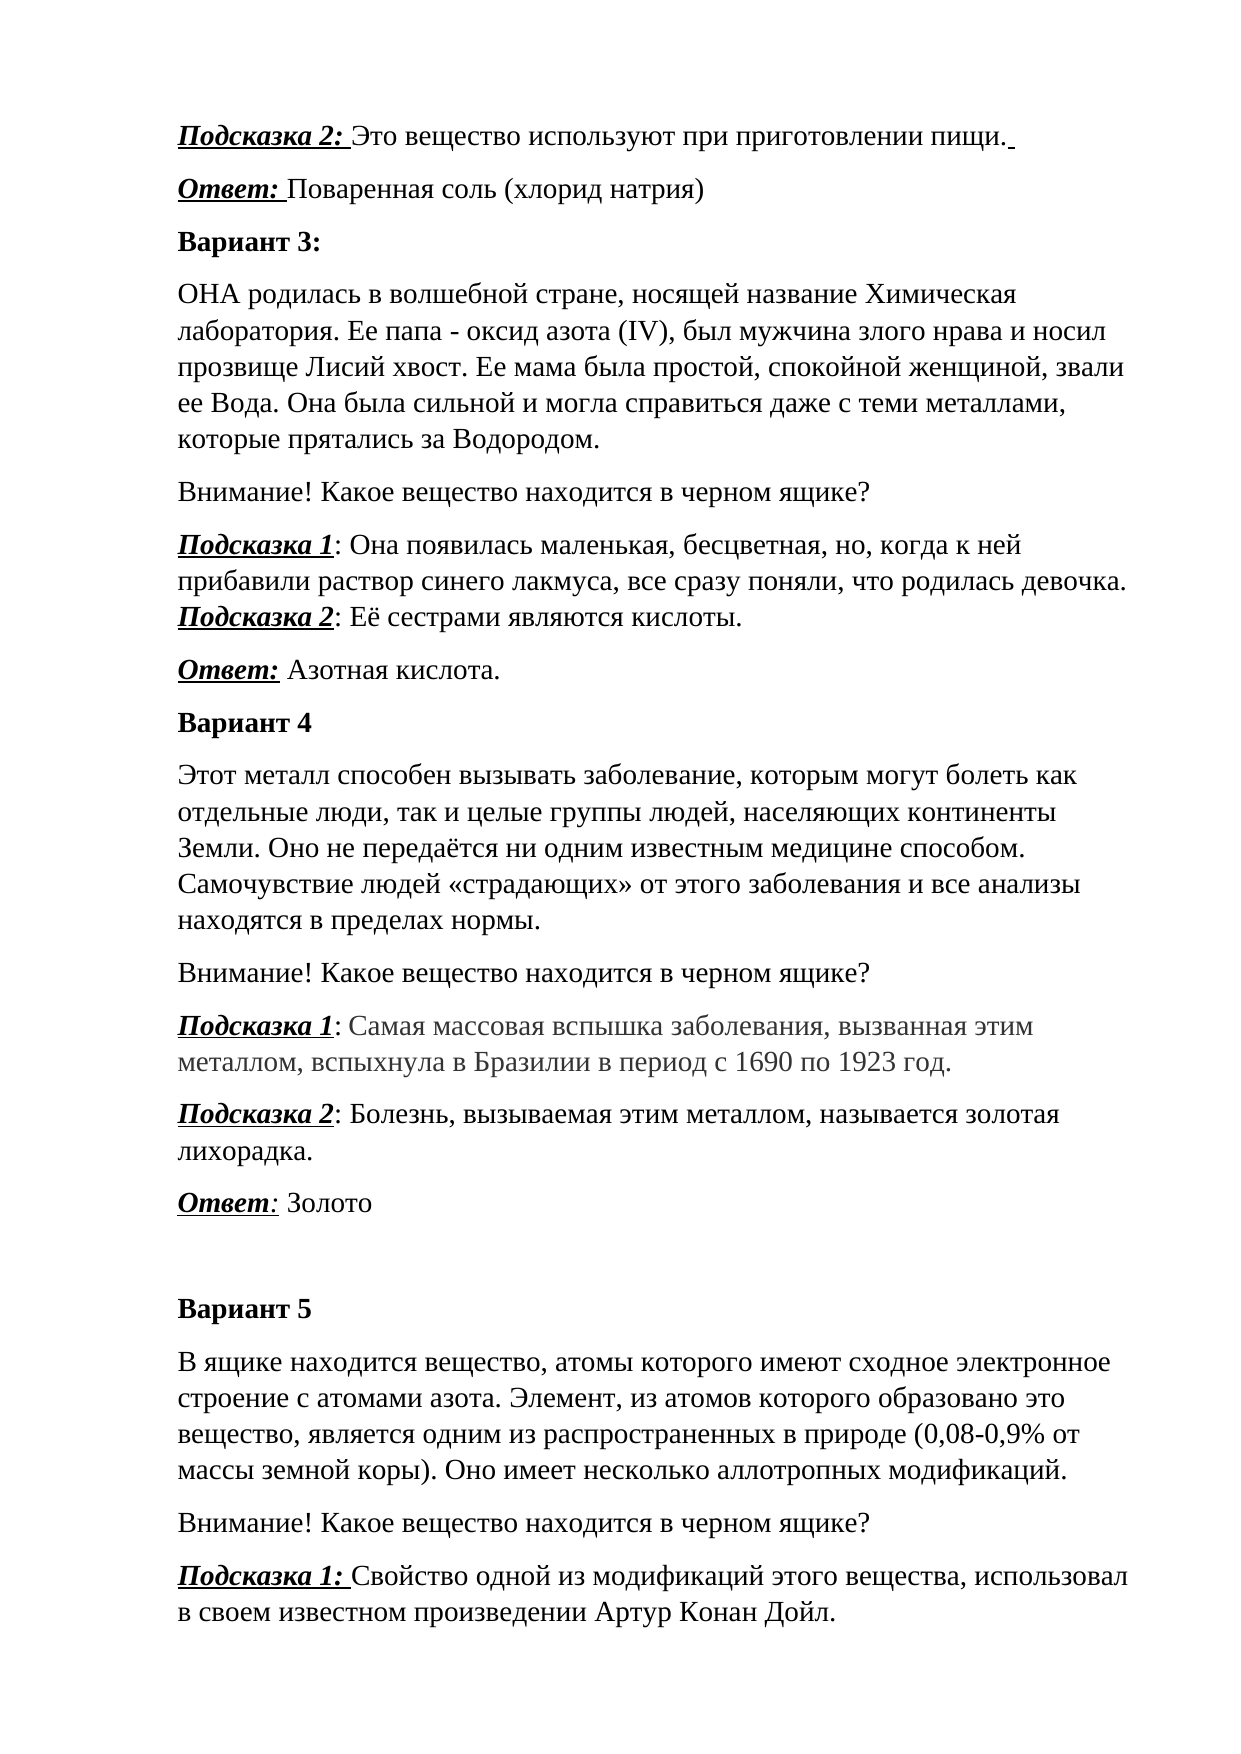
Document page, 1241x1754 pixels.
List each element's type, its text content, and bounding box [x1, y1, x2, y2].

text Вариант 3: [177, 224, 1137, 257]
text Ответ: Поваренная соль (хлорид натрия) [177, 171, 1137, 204]
text Внимание! Какое вещество находится в черном ящике? [177, 474, 1137, 507]
text Подсказка 1: Она появилась маленькая, бесцветная, но, когда к ней прибавили раствор синего лакмуса, все сразу поняли, что родилась девочка. Подсказка 2: Её сестрами являются кислоты. [177, 527, 1137, 633]
text Вариант 4 [177, 705, 1137, 738]
text Вариант 5 [177, 1291, 1137, 1325]
text Подсказка 1: Свойство одной из модификаций этого вещества, использовал в своем известном произведении Артур Конан Дойл. [177, 1558, 1137, 1628]
text Подсказка 2: Это вещество используют при приготовлении пищи. [177, 118, 1137, 152]
text Этот металл способен вызывать заболевание, которым могут болеть как отдельные люди, так и целые группы людей, населяющих континенты Земли. Оно не передаётся ни одним известным медицине способом. Самочувствие людей «страдающих» от этого заболевания и все анализы находятся в пределах нормы. [177, 757, 1137, 936]
text В ящике находится вещество, атомы которого имеют сходное электронное строение с атомами азота. Элемент, из атомов которого образовано это вещество, является одним из распространенных в природе (0,08-0,9% от массы земной коры). Оно имеет несколько аллотропных модификаций. [177, 1344, 1137, 1486]
text Внимание! Какое вещество находится в черном ящике? [177, 955, 1137, 988]
text Внимание! Какое вещество находится в черном ящике? [177, 1505, 1137, 1539]
text Подсказка 2: Болезнь, вызываемая этим металлом, называется золотая лихорадка. [177, 1097, 1137, 1166]
text ОНА родилась в волшебной стране, носящей название Химическая лаборатория. Ее папа - оксид азота (IV), был мужчина злого нрава и носил прозвище Лисий хвост. Ее мама была простой, спокойной женщиной, звали ее Вода. Она была сильной и могла справиться даже с теми металлами, которые прятались за Водородом. [177, 277, 1137, 455]
text Ответ: Азотная кислота. [177, 652, 1137, 685]
text Подсказка 1: Самая массовая вспышка заболевания, вызванная этим металлом, вспыхнула в Бразилии в период с 1690 по 1923 год. [177, 1008, 1137, 1077]
text Ответ: Золото [177, 1186, 1137, 1219]
